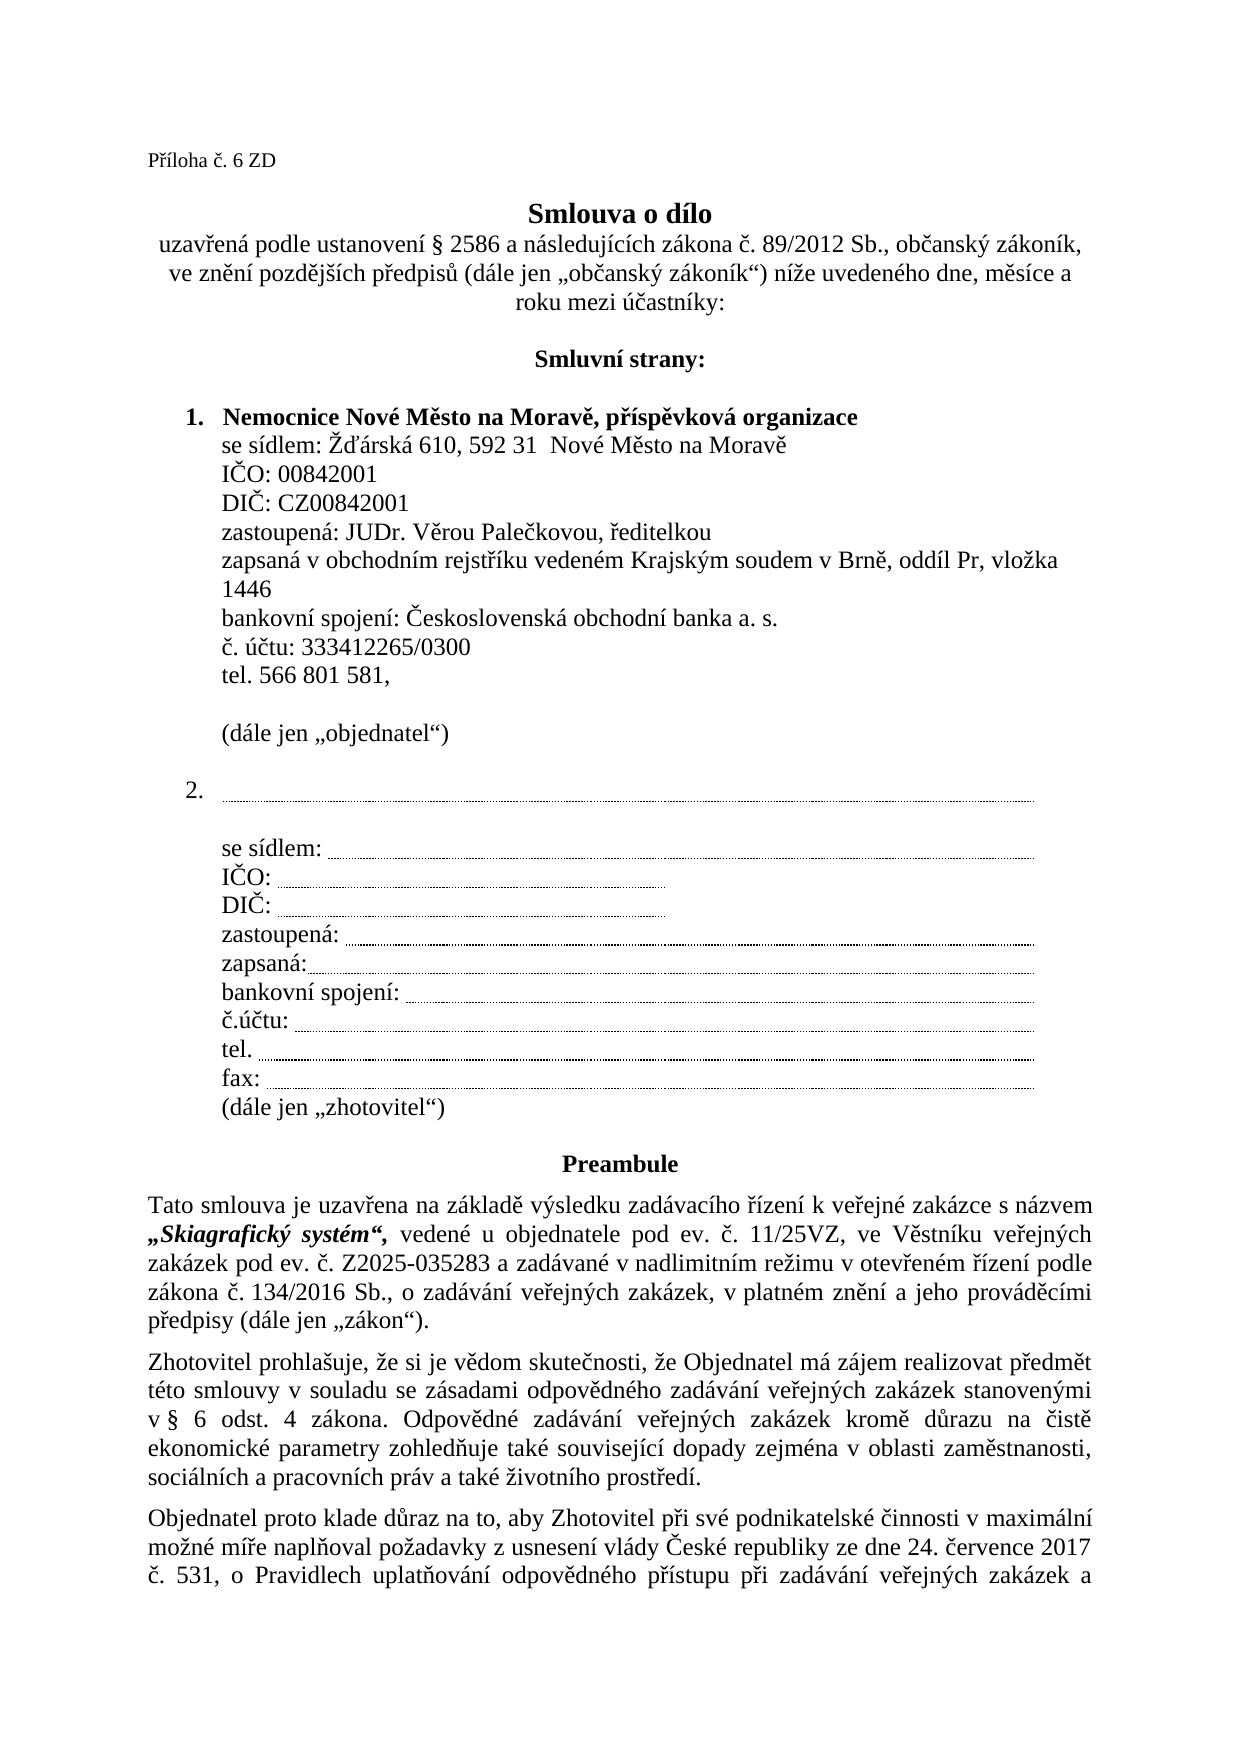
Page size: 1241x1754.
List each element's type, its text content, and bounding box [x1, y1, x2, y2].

list Nemocnice Nové Město na Moravě, příspěvková organizace [185, 402, 1093, 431]
text (dále jen „objednatel“) [221, 718, 1093, 747]
text Tato smlouva je uzavřena na základě výsledku zadávacího řízení k veřejné zakázce s názvem „Skiagrafický systém“, vedené u objednatele pod ev. č. 11/25VZ, ve Věstníku veřejných zakázek pod ev. č. Z2025-035283 a zadávané v nadlimitním režimu v otevřeném řízení podle zákona č. 134/2016 Sb., o zadávání veřejných zakázek, v platném znění a jeho prováděcími předpisy (dále jen „zákon“). [148, 1191, 1093, 1334]
text (dále jen „zhotovitel“) [221, 1092, 1093, 1121]
text fax: [221, 1063, 1093, 1092]
text uzavřená podle ustanovení § následujících zákona č. 89/2012 Sb., občanský zákoník, ve znění pozdějších předpisů (dále jen „občanský zákoník“) níže uvedeného dne, měsíce a roku mezi účastníky: [148, 229, 1093, 316]
text zapsaná v obchodním rejstříku vedeném Krajským soudem v Brně, oddíl Pr, vložka 1446 [221, 546, 1093, 603]
text zastoupená: JUDr. Věrou Palečkovou, ředitelkou [221, 517, 1093, 546]
text bankovní spojení: [221, 977, 1093, 1006]
text Smluvní strany: [148, 344, 1093, 373]
text Příloha č. 6 ZD [148, 148, 1093, 172]
text Zhotovitel prohlašuje, že si je vědom skutečnosti, že Objednatel má zájem realizovat předmět této smlouvy v souladu se zásadami odpovědného zadávání veřejných zakázek stanovenými v § 6 odst. 4 zákona. Odpovědné zadávání veřejných zakázek kromě důrazu na čistě ekonomické parametry zohledňuje také související dopady zejména v oblasti zaměstnanosti, sociálních a pracovních práv a také životního prostředí. [148, 1347, 1093, 1491]
text č. účtu: 333412265/0300 [221, 632, 1093, 661]
text DIČ: CZ00842001 [221, 488, 1093, 517]
text se sídlem: [221, 833, 1093, 862]
text DIČ: [221, 891, 1093, 919]
text tel. [221, 1034, 1093, 1063]
text IČO: 00842001 [221, 459, 1093, 488]
text bankovní spojení: Československá obchodní banka a. s. [221, 603, 1093, 632]
text Smlouva o dílo [148, 196, 1093, 229]
text zapsaná: [221, 948, 1093, 977]
text tel. 566 801 581, [221, 661, 1093, 689]
text Preambule [148, 1149, 1093, 1178]
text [148, 1503, 1093, 1589]
text č.účtu: [221, 1006, 1093, 1034]
text zastoupená: [221, 919, 1093, 948]
text IČO: [221, 862, 1093, 891]
text se sídlem: Žďárská 610, 592 31 Nové Město na Moravě [221, 431, 1093, 459]
